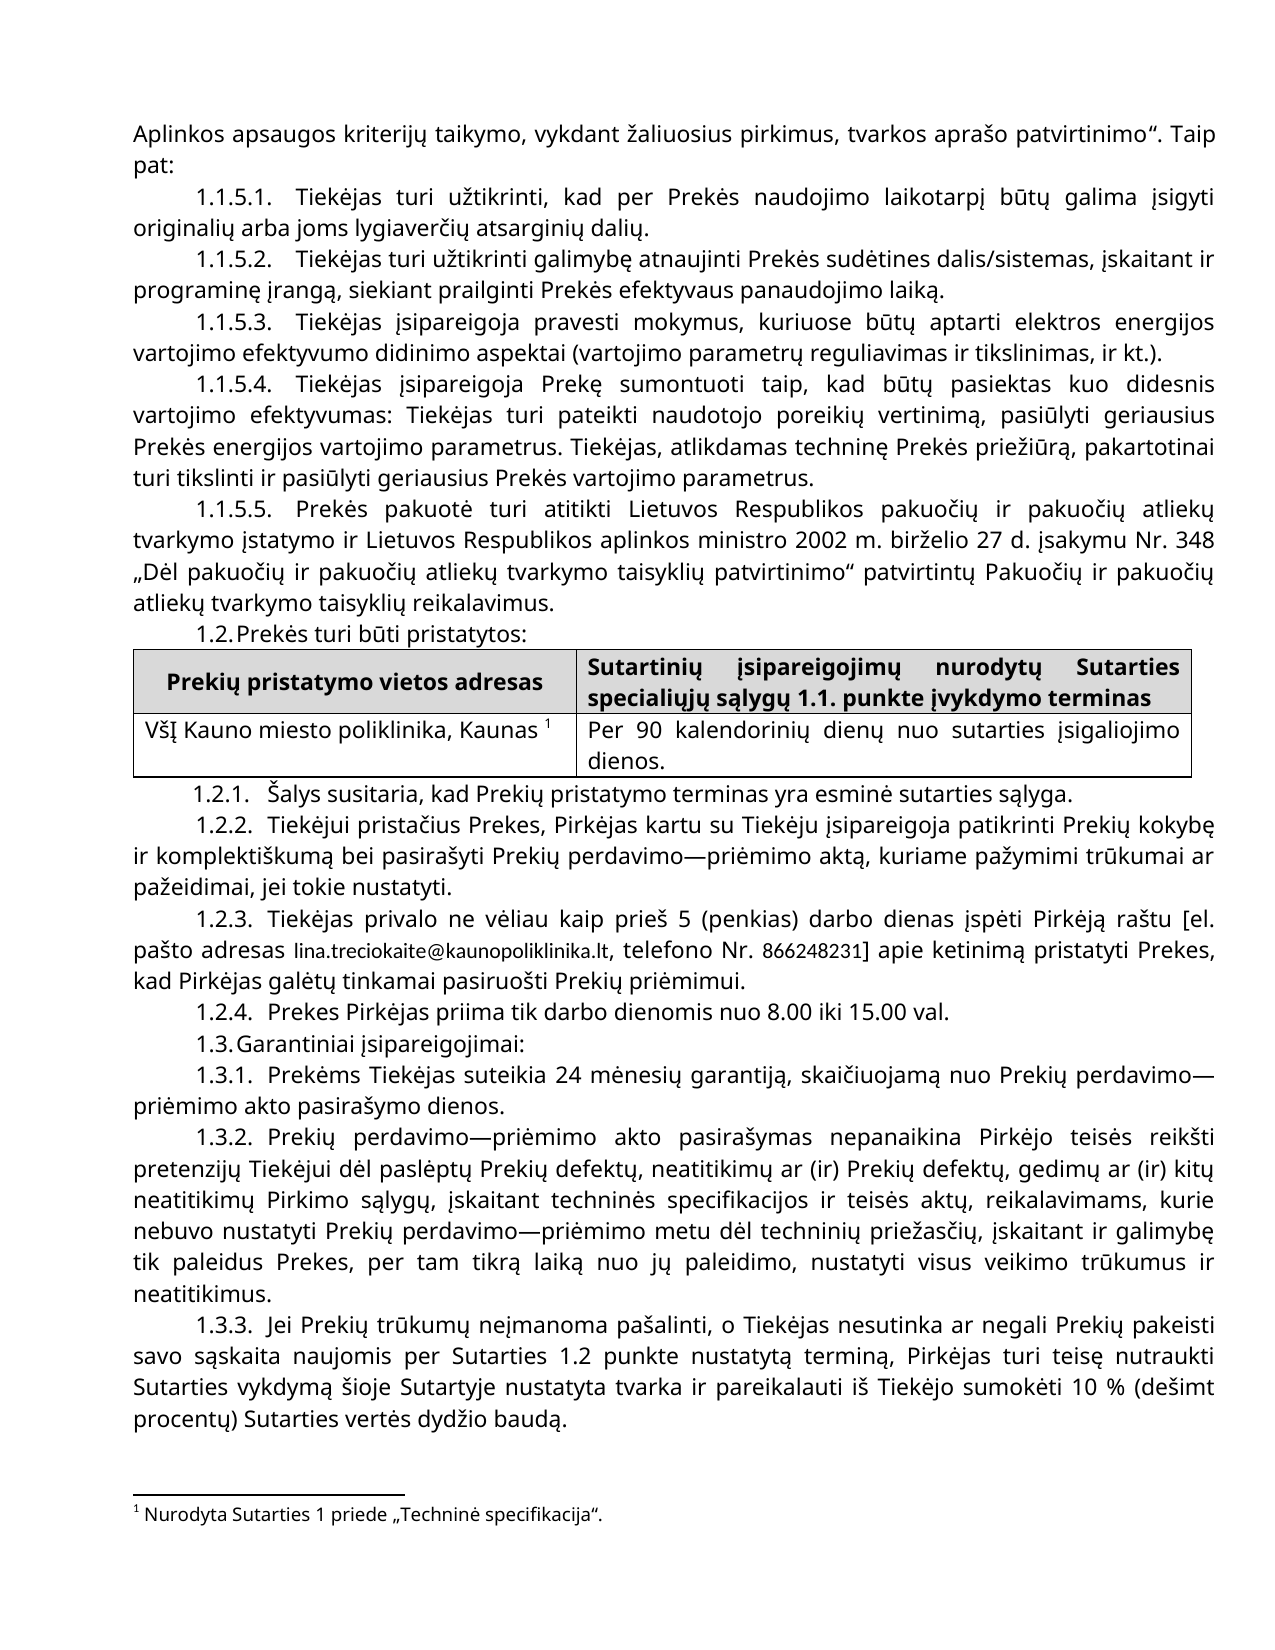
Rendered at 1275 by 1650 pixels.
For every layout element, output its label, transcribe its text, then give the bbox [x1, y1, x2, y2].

table_header Sutartinių įsipareigojimų nurodytų Sutarties specialiųjų sąlygų 1.1. punkte įvykdymo terminas [577, 650, 1191, 713]
table_cell Per 90 kalendorinių dienų nuo sutarties įsigaliojimo dienos. [577, 714, 1191, 776]
list Tiekėjas įsipareigoja pravesti mokymus, kuriuose būtų aptarti elektros energijos vartojimo efektyvumo didinimo aspektai (vartojimo parametrų reguliavimas ir tikslinimas, ir kt.). [133, 306, 1216, 368]
list Prekės pakuotė turi atitikti Lietuvos Respublikos pakuočių ir pakuočių atliekų tvarkymo įstatymo ir Lietuvos Respublikos aplinkos ministro 2002 m. birželio 27 d. įsakymu Nr. 348 „Dėl pakuočių ir pakuočių atliekų tvarkymo taisyklių patvirtinimo“ patvirtintų Pakuočių ir pakuočių atliekų tvarkymo taisyklių reikalavimus. [133, 493, 1216, 618]
table_header Prekių pristatymo vietos adresas [134, 650, 576, 713]
list Tiekėjas įsipareigoja Prekę sumontuoti taip, kad būtų pasiektas kuo didesnis vartojimo efektyvumas: Tiekėjas turi pateikti naudotojo poreikių vertinimą, pasiūlyti geriausius Prekės energijos vartojimo parametrus. Tiekėjas, atlikdamas techninę Prekės priežiūrą, pakartotinai turi tikslinti ir pasiūlyti geriausius Prekės vartojimo parametrus. [133, 368, 1216, 493]
table_cell VšĮ Kauno miesto poliklinika, Kaunas [134, 714, 576, 776]
list Jei Prekių trūkumų neįmanoma pašalinti, o Tiekėjas nesutinka ar negali Prekių pakeisti savo sąskaita naujomis per Sutarties 1.2 punkte nustatytą terminą, Pirkėjas turi teisę nutraukti Sutarties vykdymą šioje Sutartyje nustatyta tvarka ir pareikalauti iš Tiekėjo sumokėti 10 % (dešimt procentų) Sutarties vertės dydžio baudą. [133, 1309, 1216, 1434]
list Prekes Pirkėjas priima tik darbo dienomis nuo 8.00 iki 15.00 val. [133, 996, 1216, 1027]
list Garantiniai įsipareigojimai: [133, 1027, 1216, 1059]
list Tiekėjas privalo ne vėliau kaip prieš 5 (penkias) darbo dienas įspėti Pirkėją raštu [el. pašto adresas , telefono Nr. ] apie ketinimą pristatyti Prekes, kad Pirkėjas galėtų tinkamai pasiruošti Prekių priėmimui. [133, 902, 1216, 996]
list Tiekėjas turi užtikrinti galimybę atnaujinti Prekės sudėtines dalis/sistemas, įskaitant ir programinę įrangą, siekiant prailginti Prekės efektyvaus panaudojimo laiką. [133, 243, 1216, 306]
list Tiekėjas turi užtikrinti, kad per Prekės naudojimo laikotarpį būtų galima įsigyti originalių arba joms lygiaverčių atsarginių dalių. [133, 181, 1216, 243]
list Tiekėjui pristačius Prekes, Pirkėjas kartu su Tiekėju įsipareigoja patikrinti Prekių kokybę ir komplektiškumą bei pasirašyti Prekių perdavimo—priėmimo aktą, kuriame pažymimi trūkumai ar pažeidimai, jei tokie nustatyti. [133, 809, 1216, 902]
list Prekės turi būti pristatytos: [133, 618, 1216, 649]
list Šalys susitaria, kad Prekių pristatymo terminas yra esminė sutarties sąlyga. [133, 777, 1216, 809]
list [133, 118, 1216, 181]
list Prekėms Tiekėjas suteikia mėnesių garantiją, skaičiuojamą nuo Prekių perdavimo—priėmimo akto pasirašymo dienos. [133, 1059, 1216, 1121]
list Prekių perdavimo—priėmimo akto pasirašymas nepanaikina Pirkėjo teisės reikšti pretenzijų Tiekėjui dėl paslėptų Prekių defektų, neatitikimų ar (ir) Prekių defektų, gedimų ar (ir) kitų neatitikimų Pirkimo sąlygų, įskaitant techninės specifikacijos ir teisės aktų, reikalavimams, kurie nebuvo nustatyti Prekių perdavimo—priėmimo metu dėl techninių priežasčių, įskaitant ir galimybę tik paleidus Prekes, per tam tikrą laiką nuo jų paleidimo, nustatyti visus veikimo trūkumus ir neatitikimus. [133, 1121, 1216, 1309]
